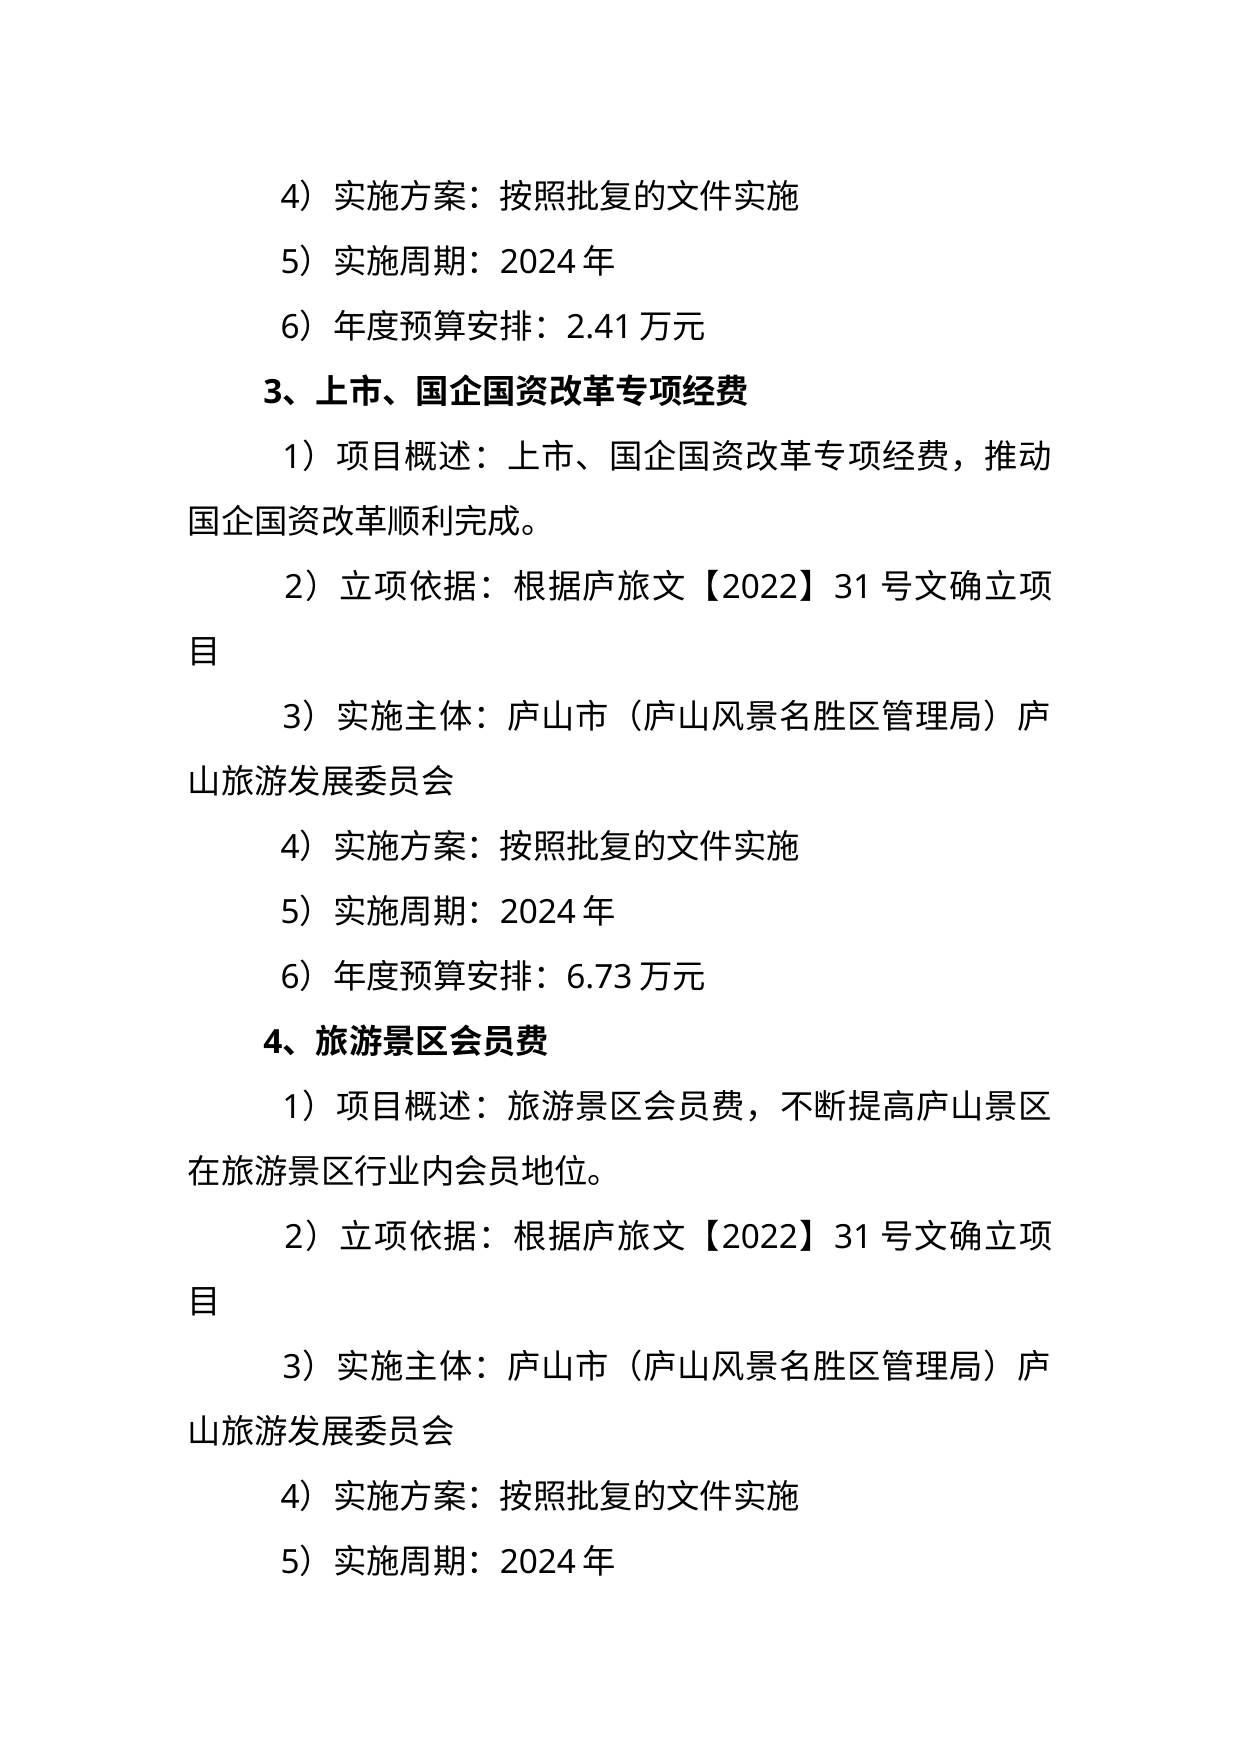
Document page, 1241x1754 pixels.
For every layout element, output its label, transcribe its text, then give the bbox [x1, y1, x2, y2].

list 4、旅游景区会员费 [187, 1007, 1053, 1072]
text 2）立项依据：根据庐旅文【2022】31号文确立项目 [187, 552, 1053, 682]
text 3）实施主体：庐山市（庐山风景名胜区管理局）庐山旅游发展委员会 [187, 682, 1053, 812]
text 5）实施周期：2024年 [187, 227, 1053, 292]
text 6）年度预算安排：2.41万元 [187, 292, 1053, 357]
text 4）实施方案：按照批复的文件实施 [187, 812, 1053, 877]
text 2）立项依据：根据庐旅文【2022】31号文确立项目 [187, 1202, 1053, 1332]
list 1）项目概述：旅游景区会员费，不断提高庐山景区在旅游景区行业内会员地位。 [187, 1072, 1053, 1202]
text 3）实施主体：庐山市（庐山风景名胜区管理局）庐山旅游发展委员会 [187, 1332, 1053, 1462]
text 5）实施周期：2024年 [187, 877, 1053, 942]
text 4）实施方案：按照批复的文件实施 [187, 162, 1053, 227]
text 6）年度预算安排：6.73万元 [187, 942, 1053, 1007]
list 1）项目概述：上市、国企国资改革专项经费，推动国企国资改革顺利完成。 [187, 422, 1053, 552]
list 3、上市、国企国资改革专项经费 [187, 357, 1053, 422]
text 4）实施方案：按照批复的文件实施 [187, 1462, 1053, 1527]
text 5）实施周期：2024年 [187, 1527, 1053, 1592]
